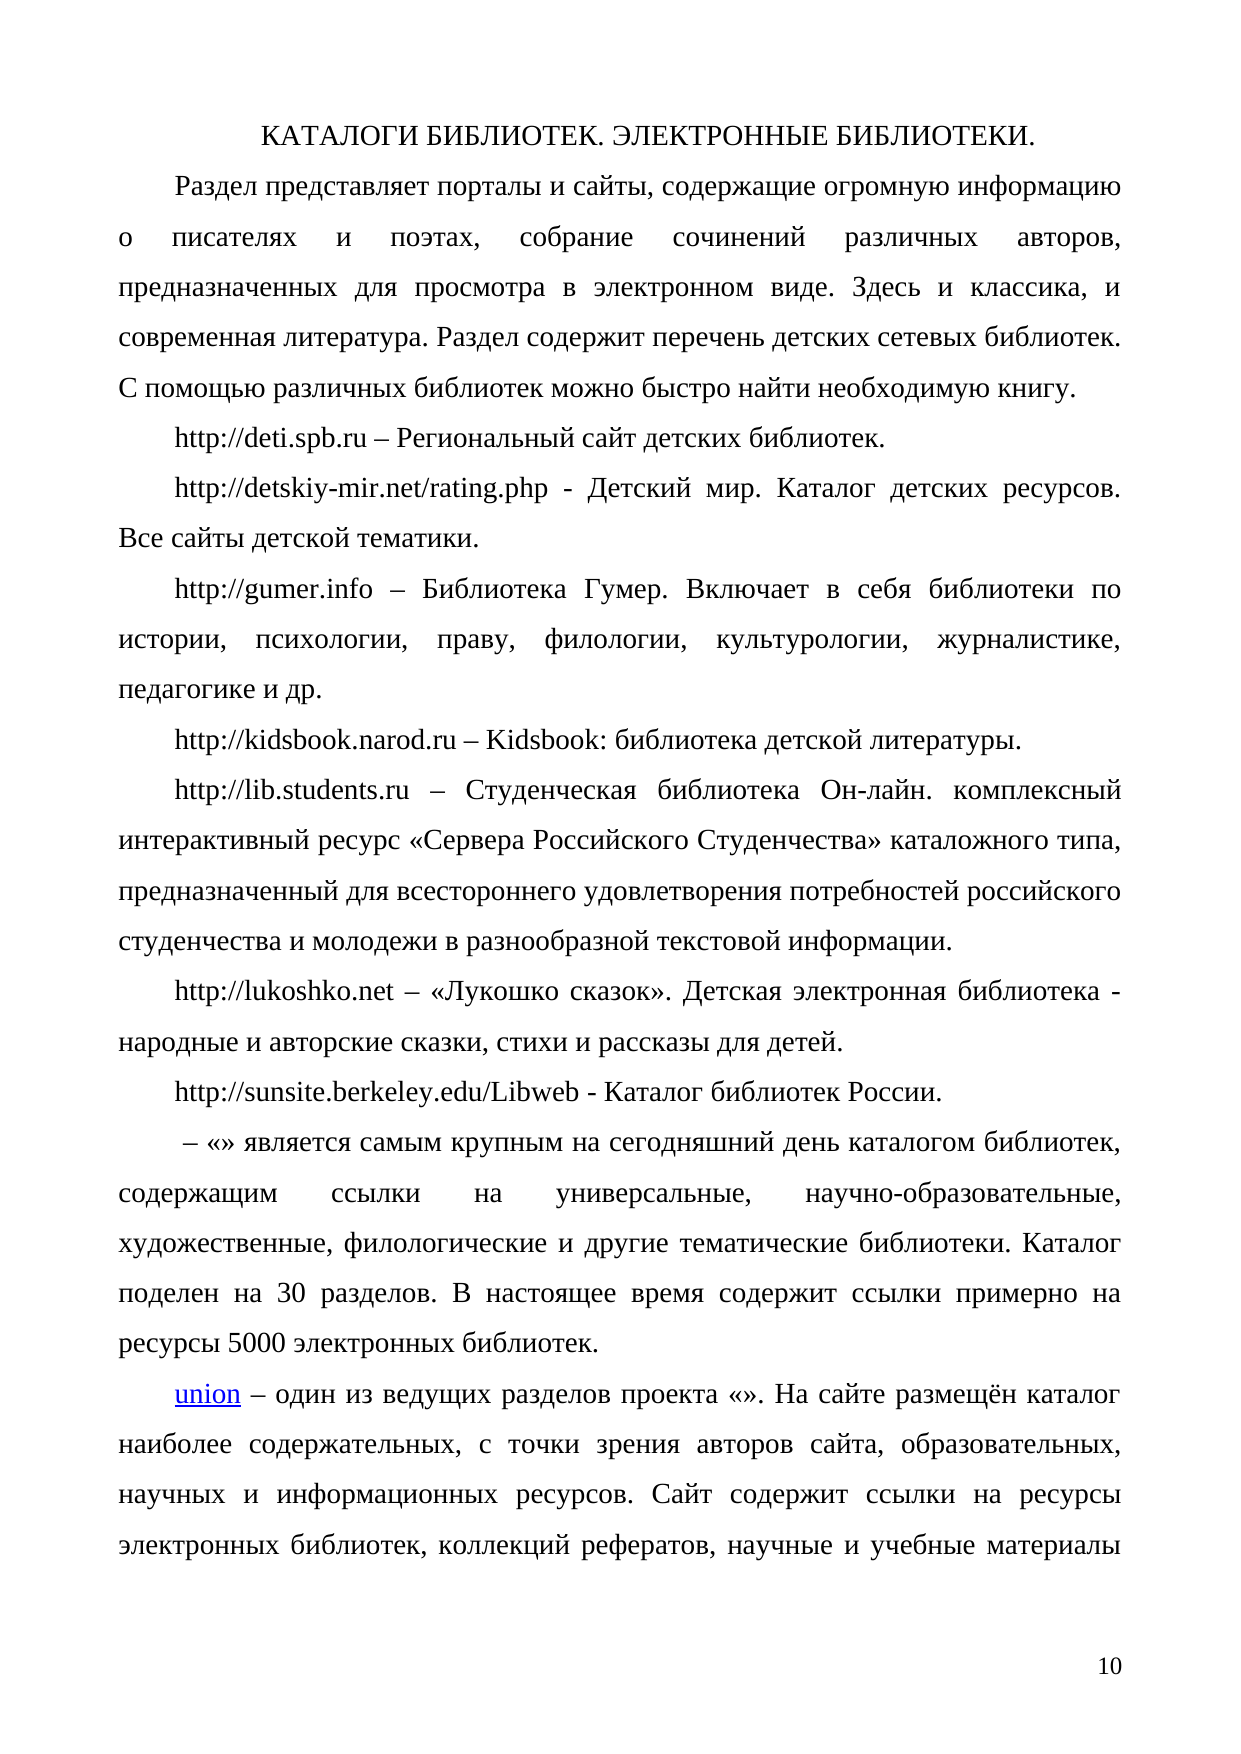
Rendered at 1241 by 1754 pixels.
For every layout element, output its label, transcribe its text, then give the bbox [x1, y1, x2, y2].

text http://sunsite.berkeley.edu/Libweb - Каталог библиотек России. [118, 1074, 1122, 1108]
text http://lib.students.ru – Студенческая библиотека Он-лайн. комплексный интерактивный ресурс «Сервера Российского Студенчества» каталожного типа, предназначенный для всестороннего удовлетворения потребностей российского студенчества и молодежи в разнообразной текстовой информации. [118, 772, 1122, 957]
text Раздел представляет порталы и сайты, содержащие огромную информацию о писателях и поэтах, собрание сочинений различных авторов, предназначенных для просмотра в электронном виде. Здесь и классика, и современная литература. Раздел содержит перечень детских сетевых библиотек. С помощью различных библиотек можно быстро найти необходимую книгу. [118, 168, 1122, 403]
text КАТАЛОГИ БИБЛИОТЕК. ЭЛЕКТРОННЫЕ БИБЛИОТЕКИ. [118, 118, 1122, 152]
text http://gumer.info – Библиотека Гумер. Включает в себя библиотеки по истории, психологии, праву, филологии, культурологии, журналистике, педагогике и др. [118, 571, 1122, 705]
text http://lukoshko.net – «Лукошко сказок». Детская электронная библиотека - народные и авторские сказки, стихи и рассказы для детей. [118, 973, 1122, 1057]
text http://kidsbook.narod.ru – Kidsbook: библиотека детской литературы. [118, 722, 1122, 755]
text – «» является самым крупным на сегодняшний день каталогом библиотек, содержащим ссылки на универсальные, научно-образовательные, художественные, филологические и другие тематические библиотеки. Каталог поделен на 30 разделов. В настоящее время содержит ссылки примерно на ресурсы 5000 электронных библиотек. [118, 1124, 1122, 1359]
text http://detskiy-mir.net/rating.php - Детский мир. Каталог детских ресурсов. Все сайты детской тематики. [118, 470, 1122, 554]
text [118, 1376, 1122, 1560]
text http://deti.spb.ru – Региональный сайт детских библиотек. [174, 420, 1122, 453]
